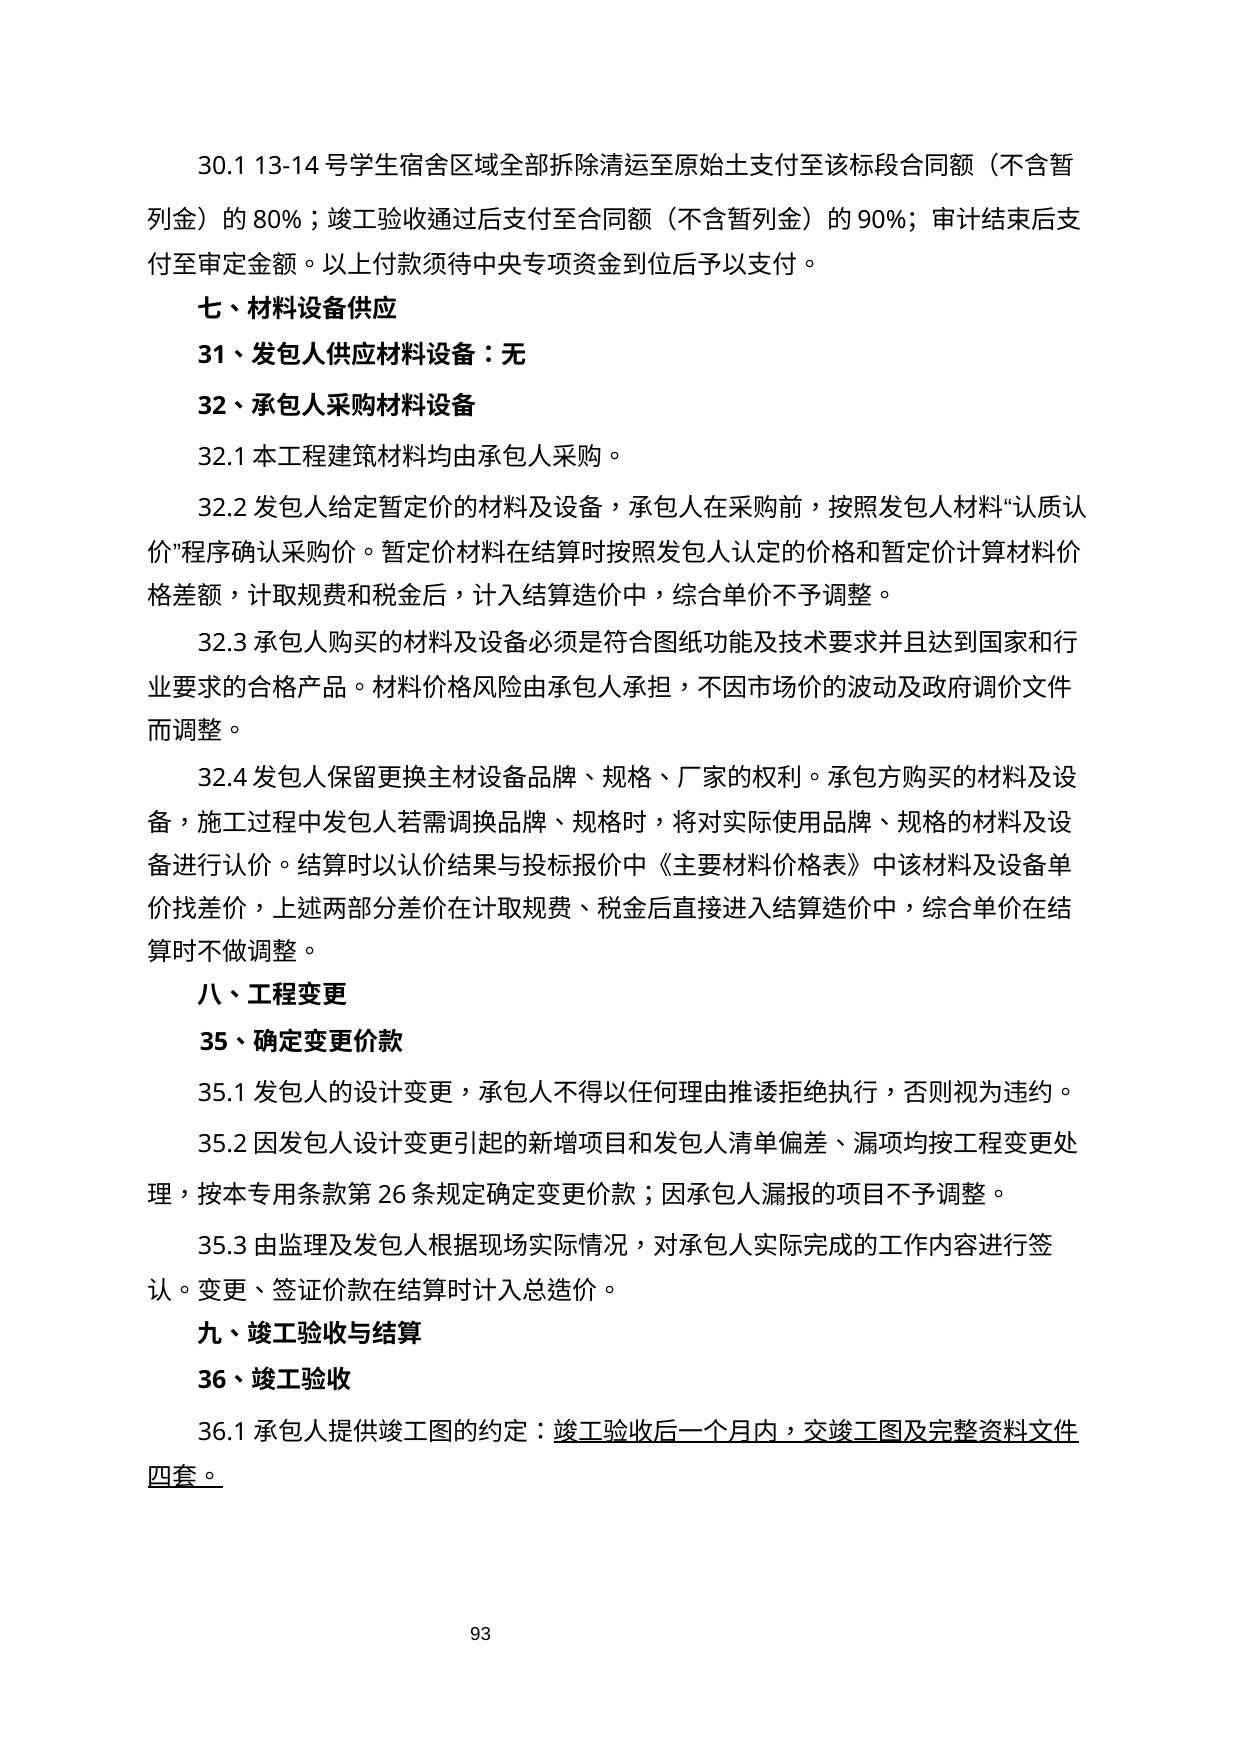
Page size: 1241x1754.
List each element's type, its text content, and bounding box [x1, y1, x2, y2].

text 32.2 发包人给定暂定价的材料及设备，承包人在采购前，按照发包人材料“认质认价”程序确认采购价。暂定价材料在结算时按照发包人认定的价格和暂定价计算材料价格差额，计取规费和税金后，计入结算造价中，综合单价不予调整。 [148, 490, 1093, 610]
text 35、确定变更价款 [148, 1023, 1093, 1057]
text 32.1本工程建筑材料均由承包人采购。 [148, 439, 1093, 473]
text 36、竣工验收 [148, 1362, 1093, 1396]
text 七、材料设备供应 [148, 293, 1093, 322]
text 九、竣工验收与结算 [148, 1319, 1093, 1348]
text 32、承包人采购材料设备 [148, 388, 1093, 422]
text 35.2 因发包人设计变更引起的新增项目和发包人清单偏差、漏项均按工程变更处理，按本专用条款第26条规定确定变更价款；因承包人漏报的项目不予调整。 [148, 1125, 1093, 1210]
text 31、发包人供应材料设备：无 [148, 337, 1093, 371]
text 30.1 13-14号学生宿舍区域全部拆除清运至原始土支付至该标段合同额（不含暂列金）的80%；竣工验收通过后支付至合同额（不含暂列金）的90%；审计结束后支付至审定金额。以上付款须待中央专项资金到位后予以支付。 [148, 148, 1093, 279]
text 八、工程变更 [148, 980, 1093, 1009]
text 35.1 发包人的设计变更，承包人不得以任何理由推诿拒绝执行，否则视为违约。 [148, 1074, 1093, 1108]
text 32.3 承包人购买的材料及设备必须是符合图纸功能及技术要求并且达到国家和行业要求的合格产品。材料价格风险由承包人承担，不因市场价的波动及政府调价文件而调整。 [148, 624, 1093, 745]
text 36.1 承包人提供竣工图的约定：竣工验收后一个月内，交竣工图及完整资料文件四套。 [148, 1413, 1093, 1490]
text 35.3 由监理及发包人根据现场实际情况，对承包人实际完成的工作内容进行签认。变更、签证价款在结算时计入总造价。 [148, 1227, 1093, 1304]
text 32.4发包人保留更换主材设备品牌、规格、厂家的权利。承包方购买的材料及设备，施工过程中发包人若需调换品牌、规格时，将对实际使用品牌、规格的材料及设备进行认价。结算时以认价结果与投标报价中《主要材料价格表》中该材料及设备单价找差价，上述两部分差价在计取规费、税金后直接进入结算造价中，综合单价在结算时不做调整。 [148, 759, 1093, 966]
